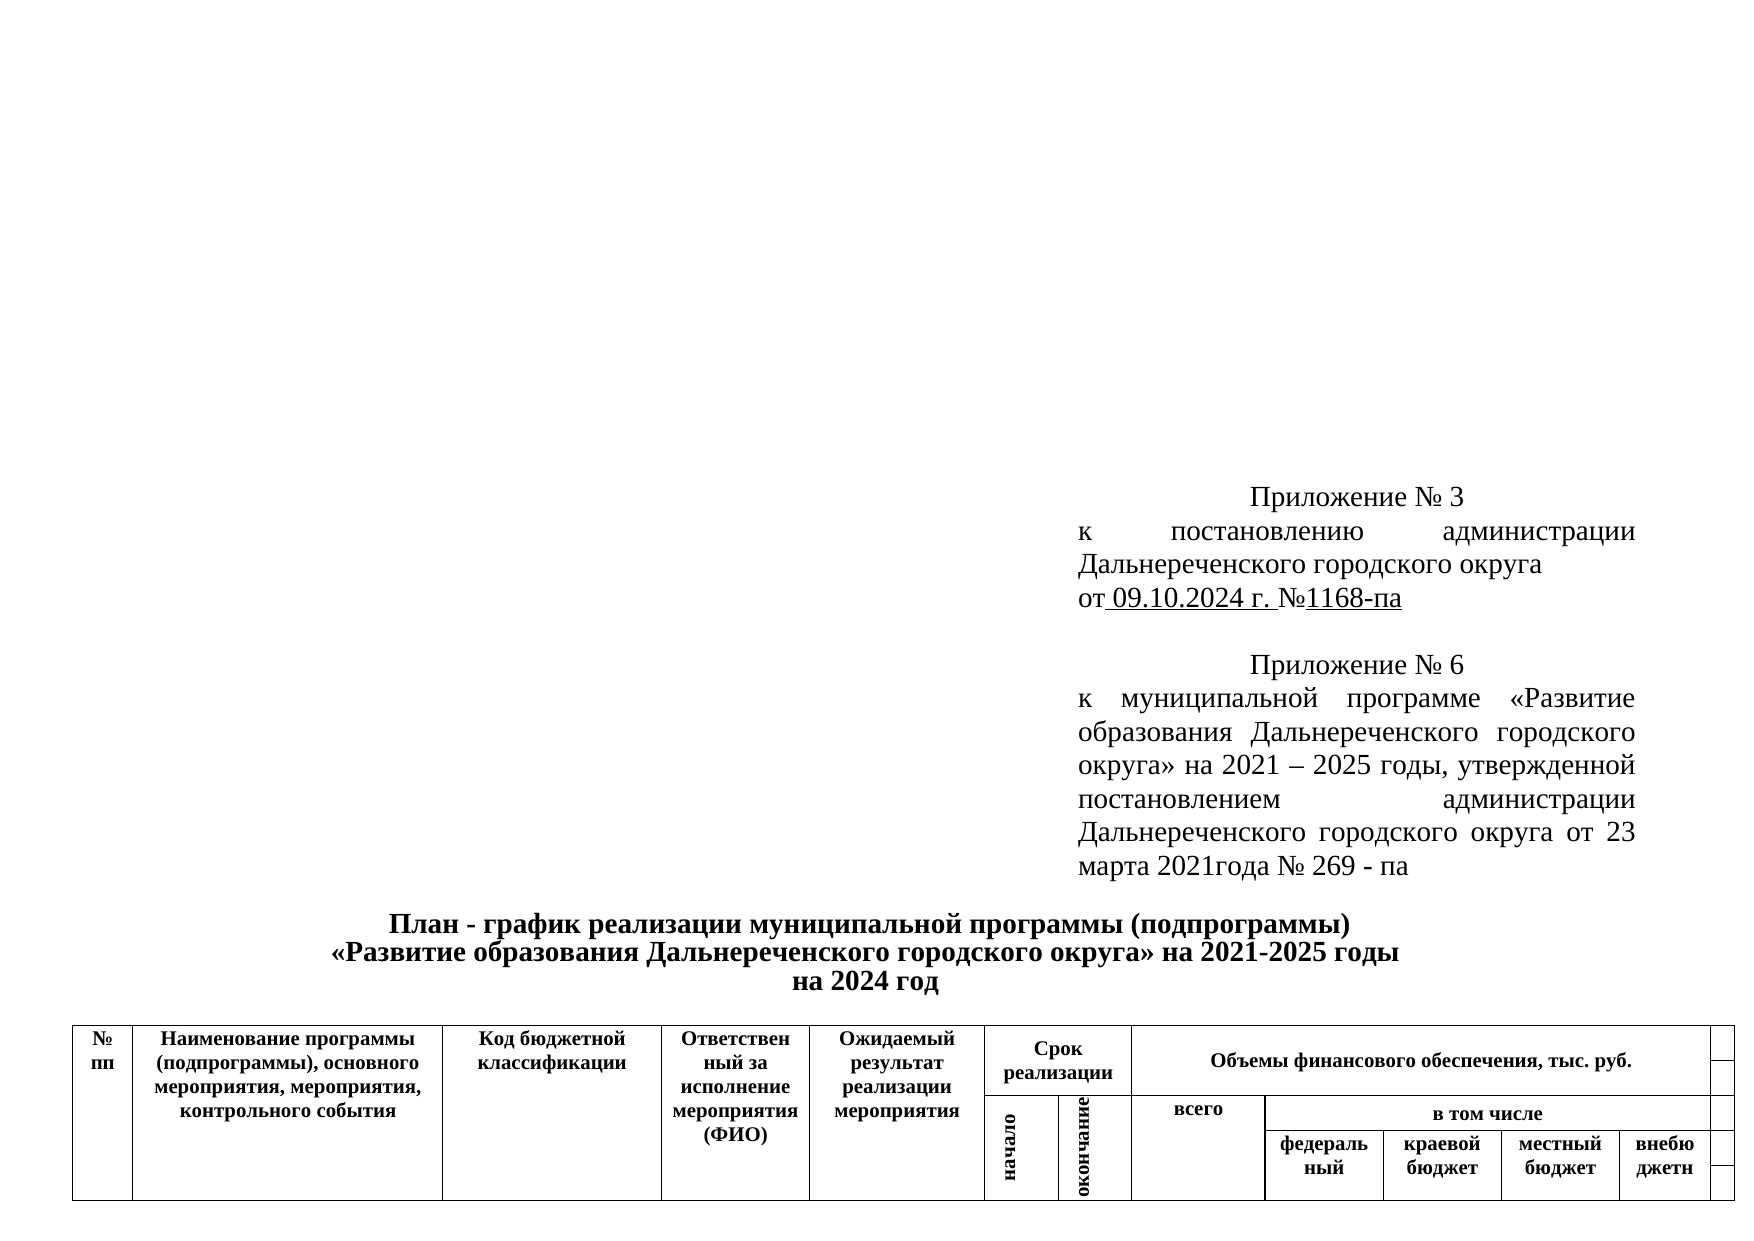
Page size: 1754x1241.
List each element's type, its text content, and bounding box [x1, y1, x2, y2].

table_header Ожидаемый результат реализации мероприятия [810, 1026, 984, 1200]
text План - график реализации муниципальной программы (подпрограммы) [103, 910, 1636, 939]
table_cell внебюджетные средства [1620, 1131, 1710, 1200]
table_cell местный бюджет [1502, 1131, 1619, 1200]
table_cell всего [1132, 1096, 1264, 1200]
table_header № пп [73, 1026, 132, 1200]
table_cell в том числе [1266, 1096, 1710, 1130]
table_cell федеральный бюджет [1266, 1131, 1383, 1200]
table_header Ответствен ный за исполнение мероприятия (ФИО) [662, 1026, 809, 1200]
table_header Объемы финансового обеспечения, тыс. руб. [1132, 1026, 1710, 1095]
table_header Срок реализации [985, 1026, 1131, 1095]
table_cell краевой бюджет [1384, 1131, 1501, 1200]
text на 2024 год [103, 967, 1627, 996]
table_header Наименование программы (подпрограммы), основного мероприятия, мероприятия, контрольного события [133, 1026, 442, 1200]
text Приложение № 6 [1078, 647, 1636, 680]
table_header [1711, 1026, 1734, 1059]
table_cell [1711, 1131, 1734, 1165]
table_cell [1711, 1166, 1734, 1200]
table_header Код бюджетной классификации [443, 1026, 661, 1200]
table_cell начало [985, 1096, 1058, 1200]
text «Развитие образования Дальнереченского городского округа» на 2021-2025 годы [103, 939, 1627, 967]
text к постановлению администрации Дальнереченского городского округа [1078, 513, 1636, 580]
text к муниципальной программе «Развитие образования Дальнереченского городского округа» на 2021 – 2025 годы, утвержденной постановлением администрации Дальнереченского городского округа от 23 марта 2021года № 269 - па [1078, 680, 1636, 882]
text от 09.10.2024 г. №1168-па [1078, 580, 1636, 613]
table_cell окончание [1059, 1096, 1131, 1200]
text Приложение № 3 [1078, 479, 1636, 513]
table_cell [1711, 1096, 1734, 1130]
table_cell [1711, 1061, 1734, 1095]
